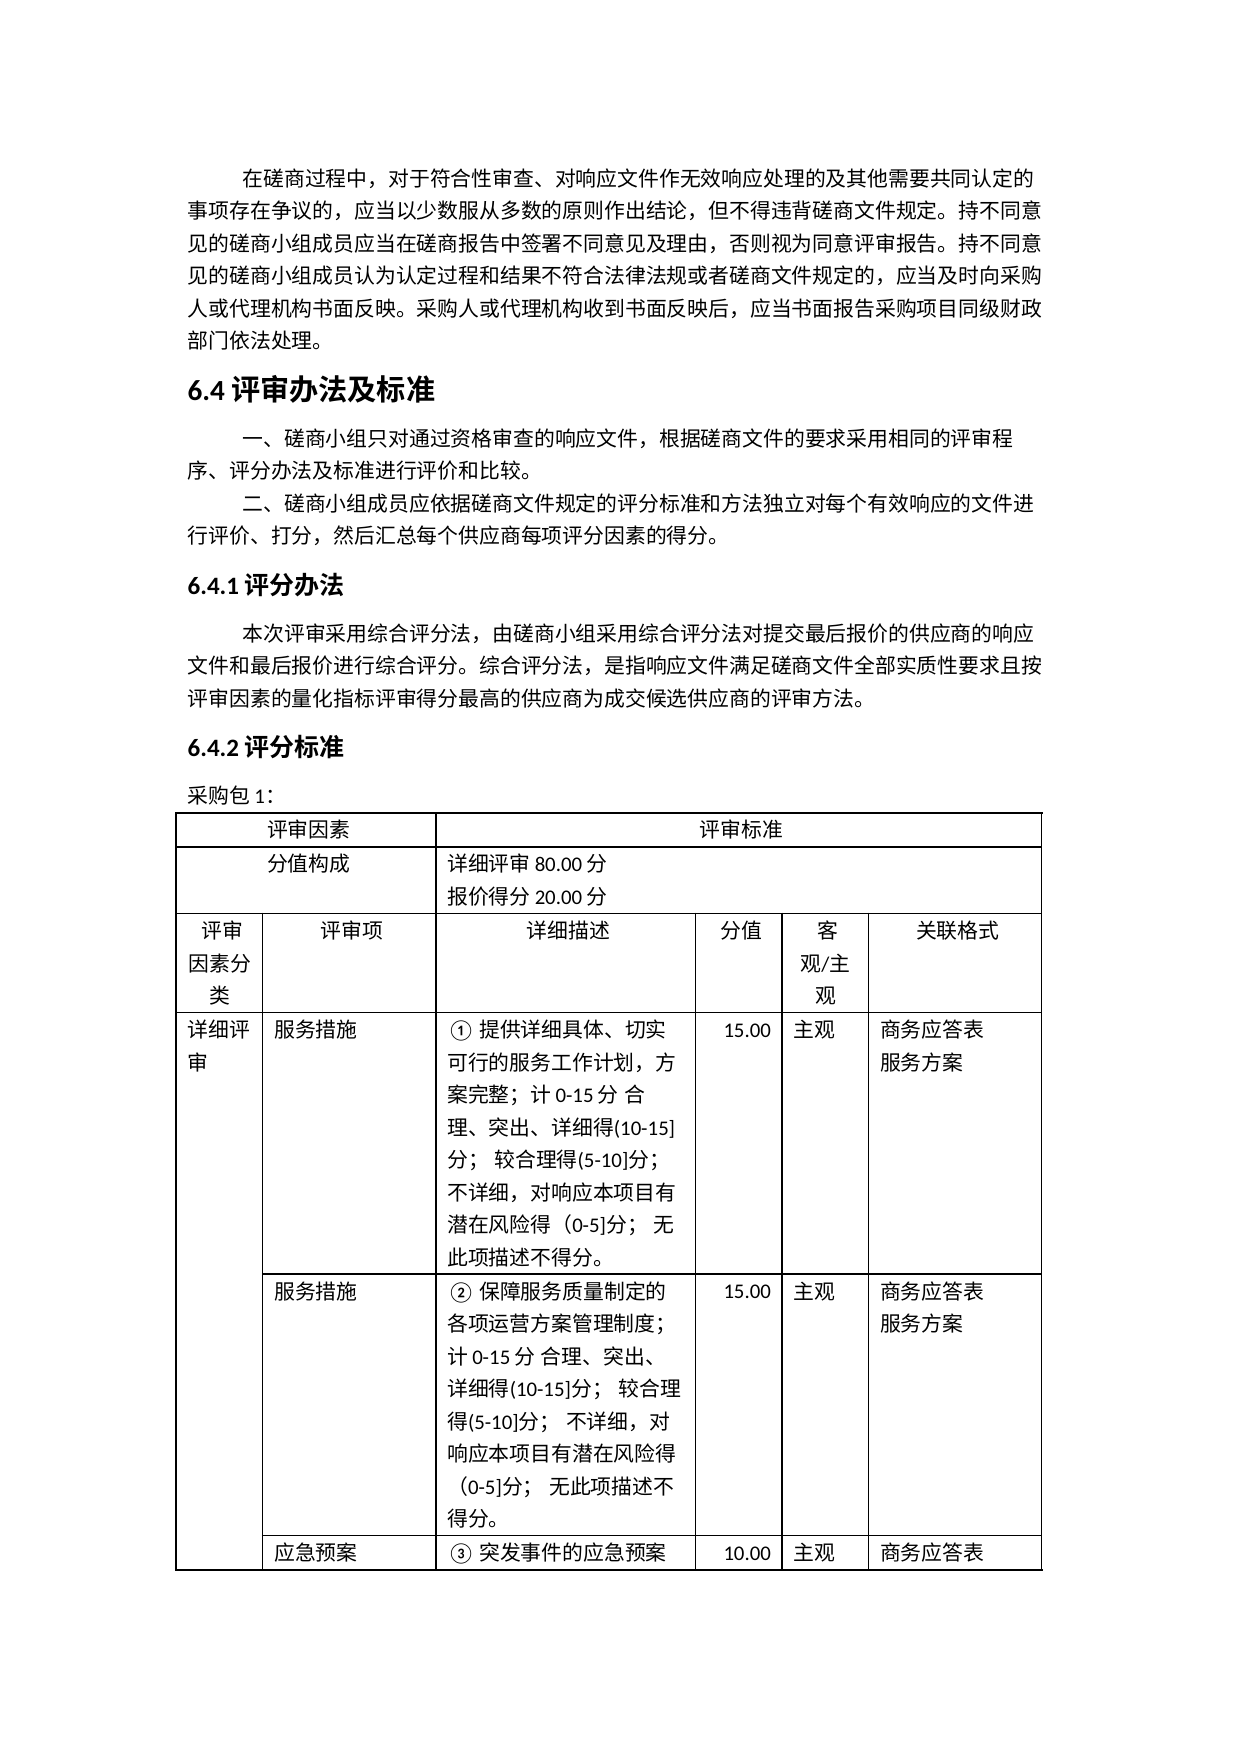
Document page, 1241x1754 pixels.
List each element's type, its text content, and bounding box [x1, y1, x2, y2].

text 本次评审采用综合评分法，由磋商小组采用综合评分法对提交最后报价的供应商的响应文件和最后报价进行综合评分。综合评分法，是指响应文件满足磋商文件全部实质性要求且按评审因素的量化指标评审得分最高的供应商为成交候选供应商的评审方法。 [187, 617, 1053, 714]
text 6.4评审办法及标准 [187, 357, 1053, 422]
table_cell 分值 [696, 914, 781, 1012]
text 二、磋商小组成员应依据磋商文件规定的评分标准和方法独立对每个有效响应的文件进行评价、打分，然后汇总每个供应商每项评分因素的得分。 [187, 487, 1053, 552]
table_cell 评审因素分类 [177, 914, 262, 1012]
table_cell 主观 [783, 1013, 868, 1273]
table_cell 客观/主观 [783, 914, 868, 1012]
table_cell 商务应答表 服务方案 [869, 1013, 1041, 1273]
table_cell 评审项 [263, 914, 435, 1012]
table_cell 商务应答表 服务方案 [869, 1536, 1041, 1569]
table_cell 商务应答表 服务方案 [869, 1275, 1041, 1535]
text 6.4.2评分标准 [187, 714, 1053, 779]
table_cell 15.00 [696, 1275, 781, 1535]
table_cell 主观 [783, 1536, 868, 1569]
table_cell 15.00 [696, 1013, 781, 1273]
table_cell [437, 1536, 695, 1569]
table_cell ①提供详细具体、切实可行的服务工作计划，方案完整；计0-15分 合理、突出、详细得(10-15]分； 较合理得(5-10]分； 不详细，对响应本项目有潜在风险得（0-5]分； 无此项描述不得分。 [437, 1013, 695, 1273]
table_cell 主观 [783, 1275, 868, 1535]
table_cell 服务措施 [263, 1275, 435, 1535]
table_cell 10.00 [696, 1536, 781, 1569]
table_cell 详细评审80.00分 报价得分20.00分 [437, 848, 1041, 913]
text 采购包1： [187, 779, 1053, 812]
table_header 评审标准 [437, 814, 1041, 846]
text 在磋商过程中，对于符合性审查、对响应文件作无效响应处理的及其他需要共同认定的事项存在争议的，应当以少数服从多数的原则作出结论，但不得违背磋商文件规定。持不同意见的磋商小组成员应当在磋商报告中签署不同意见及理由，否则视为同意评审报告。持不同意见的磋商小组成员认为认定过程和结果不符合法律法规或者磋商文件规定的，应当及时向采购人或代理机构书面反映。采购人或代理机构收到书面反映后，应当书面报告采购项目同级财政部门依法处理。 [187, 162, 1053, 357]
table_cell 关联格式 [869, 914, 1041, 1012]
table_cell 服务措施 [263, 1013, 435, 1273]
table_header 评审因素 [177, 814, 435, 846]
table_cell 应急预案 [263, 1536, 435, 1569]
table_cell 详细描述 [437, 914, 695, 1012]
text 6.4.1评分办法 [187, 552, 1053, 617]
table_cell 详细评审 [177, 1013, 262, 1569]
text 一、磋商小组只对通过资格审查的响应文件，根据磋商文件的要求采用相同的评审程序、评分办法及标准进行评价和比较。 [187, 422, 1053, 487]
table_cell ②保障服务质量制定的各项运营方案管理制度；计0-15分 合理、突出、详细得(10-15]分； 较合理得(5-10]分； 不详细，对响应本项目有潜在风险得（0-5]分； 无此项描述不得分。 [437, 1275, 695, 1535]
table_cell 分值构成 [177, 848, 435, 913]
